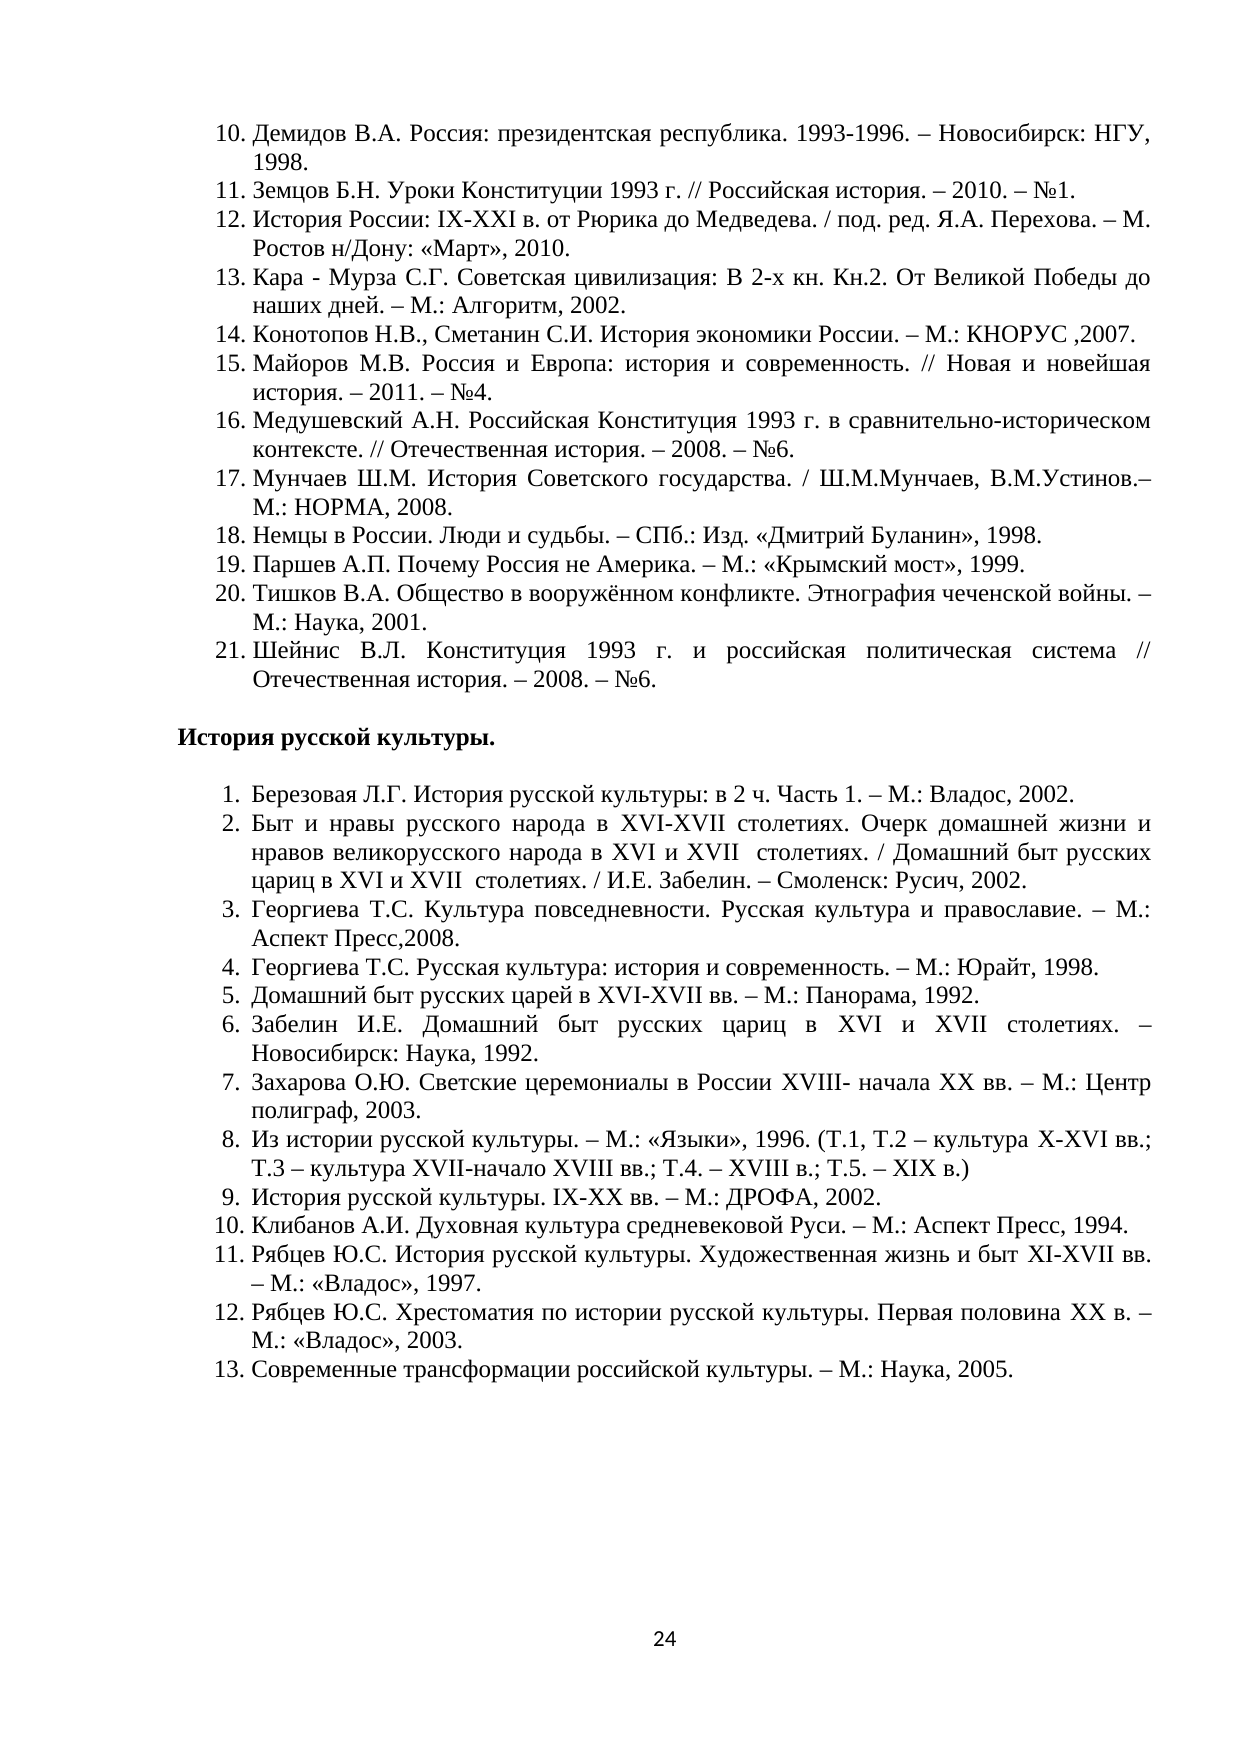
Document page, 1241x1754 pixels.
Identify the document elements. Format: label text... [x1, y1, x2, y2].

list Кара - Мурза С.Г. Советская цивилизация: В 2-х кн. Кн.2. От Великой Победы до наших дней. – М.: Алгоритм, 2002. [215, 262, 1152, 319]
list Клибанов А.И. Духовная культура средневековой Руси. – М.: Аспект Пресс, 1994. [213, 1211, 1152, 1239]
list Георгиева Т.С. Культура повседневности. Русская культура и православие. – М.: Аспект Пресс,2008. [222, 894, 1152, 952]
list Захарова О.Ю. Светские церемониалы в России XVIII- начала XX вв. – М.: Центр полиграф, 2003. [222, 1067, 1152, 1124]
list Домашний быт русских царей в XVI-XVII вв. – М.: Панорама, 1992. [222, 981, 1152, 1009]
text История русской культуры. [177, 722, 1152, 751]
list Рябцев Ю.С. История русской культуры. Художественная жизнь и быт XI-XVII вв. – М.: «Владос», 1997. [213, 1239, 1152, 1297]
list Забелин И.Е. Домашний быт русских цариц в XVI и XVII столетиях. – Новосибирск: Наука, 1992. [222, 1009, 1152, 1067]
list Рябцев Ю.С. Хрестоматия по истории русской культуры. Первая половина XX в. – М.: «Владос», 2003. [213, 1297, 1152, 1354]
list Паршев А.П. Почему Россия не Америка. – М.: «Крымский мост», 1999. [215, 549, 1152, 578]
list Шейнис В.Л. Конституция 1993 г. и российская политическая система // Отечественная история. – 2008. – №6. [215, 636, 1152, 693]
list Тишков В.А. Общество в вооружённом конфликте. Этнография чеченской войны. – М.: Наука, 2001. [215, 578, 1152, 636]
list Современные трансформации российской культуры. – М.: Наука, 2005. [213, 1354, 1152, 1383]
list Георгиева Т.С. Русская культура: история и современность. – М.: Юрайт, 1998. [222, 952, 1152, 981]
list Земцов Б.Н. Уроки Конституции 1993 г. // Российская история. – 2010. – №1. [215, 176, 1152, 204]
list Мунчаев Ш.М. История Советского государства. / Ш.М.Мунчаев, В.М.Устинов.– М.: НОРМА, 2008. [215, 463, 1152, 521]
list Демидов В.А. Россия: президентская республика. 1993-1996. – Новосибирск: НГУ, 1998. [215, 118, 1152, 176]
list Березовая Л.Г. История русской культуры: в 2 ч. Часть 1. – М.: Владос, 2002. [222, 779, 1152, 808]
list Медушевский А.Н. Российская Конституция 1993 г. в сравнительно-историческом контексте. // Отечественная история. – 2008. – №6. [215, 406, 1152, 463]
list История русской культуры. IX-XX вв. – М.: ДРОФА, 2002. [222, 1182, 1152, 1211]
list Конотопов Н.В., Сметанин С.И. История экономики России. – М.: КНОРУС ,2007. [215, 319, 1152, 348]
list Немцы в России. Люди и судьбы. – СПб.: Изд. «Дмитрий Буланин», 1998. [215, 521, 1152, 549]
list Быт и нравы русского народа в XVI-XVII столетиях. Очерк домашней жизни и нравов великорусского народа в XVI и XVII столетиях. / Домашний быт русских цариц в XVI и XVII столетиях. / И.Е. Забелин. – Смоленск: Русич, 2002. [222, 808, 1152, 894]
list История России: IX-XXI в. от Рюрика до Медведева. / под. ред. Я.А. Перехова. – М. Ростов н/Дону: «Март», 2010. [215, 204, 1152, 262]
list Из истории русской культуры. – М.: «Языки», 1996. (Т.1, Т.2 – культура X-XVI вв.; Т.3 – культура XVII-начало XVIII вв.; Т.4. – XVIII в.; Т.5. – XIX в.) [222, 1124, 1152, 1182]
list Майоров М.В. Россия и Европа: история и современность. // Новая и новейшая история. – 2011. – №4. [215, 348, 1152, 406]
